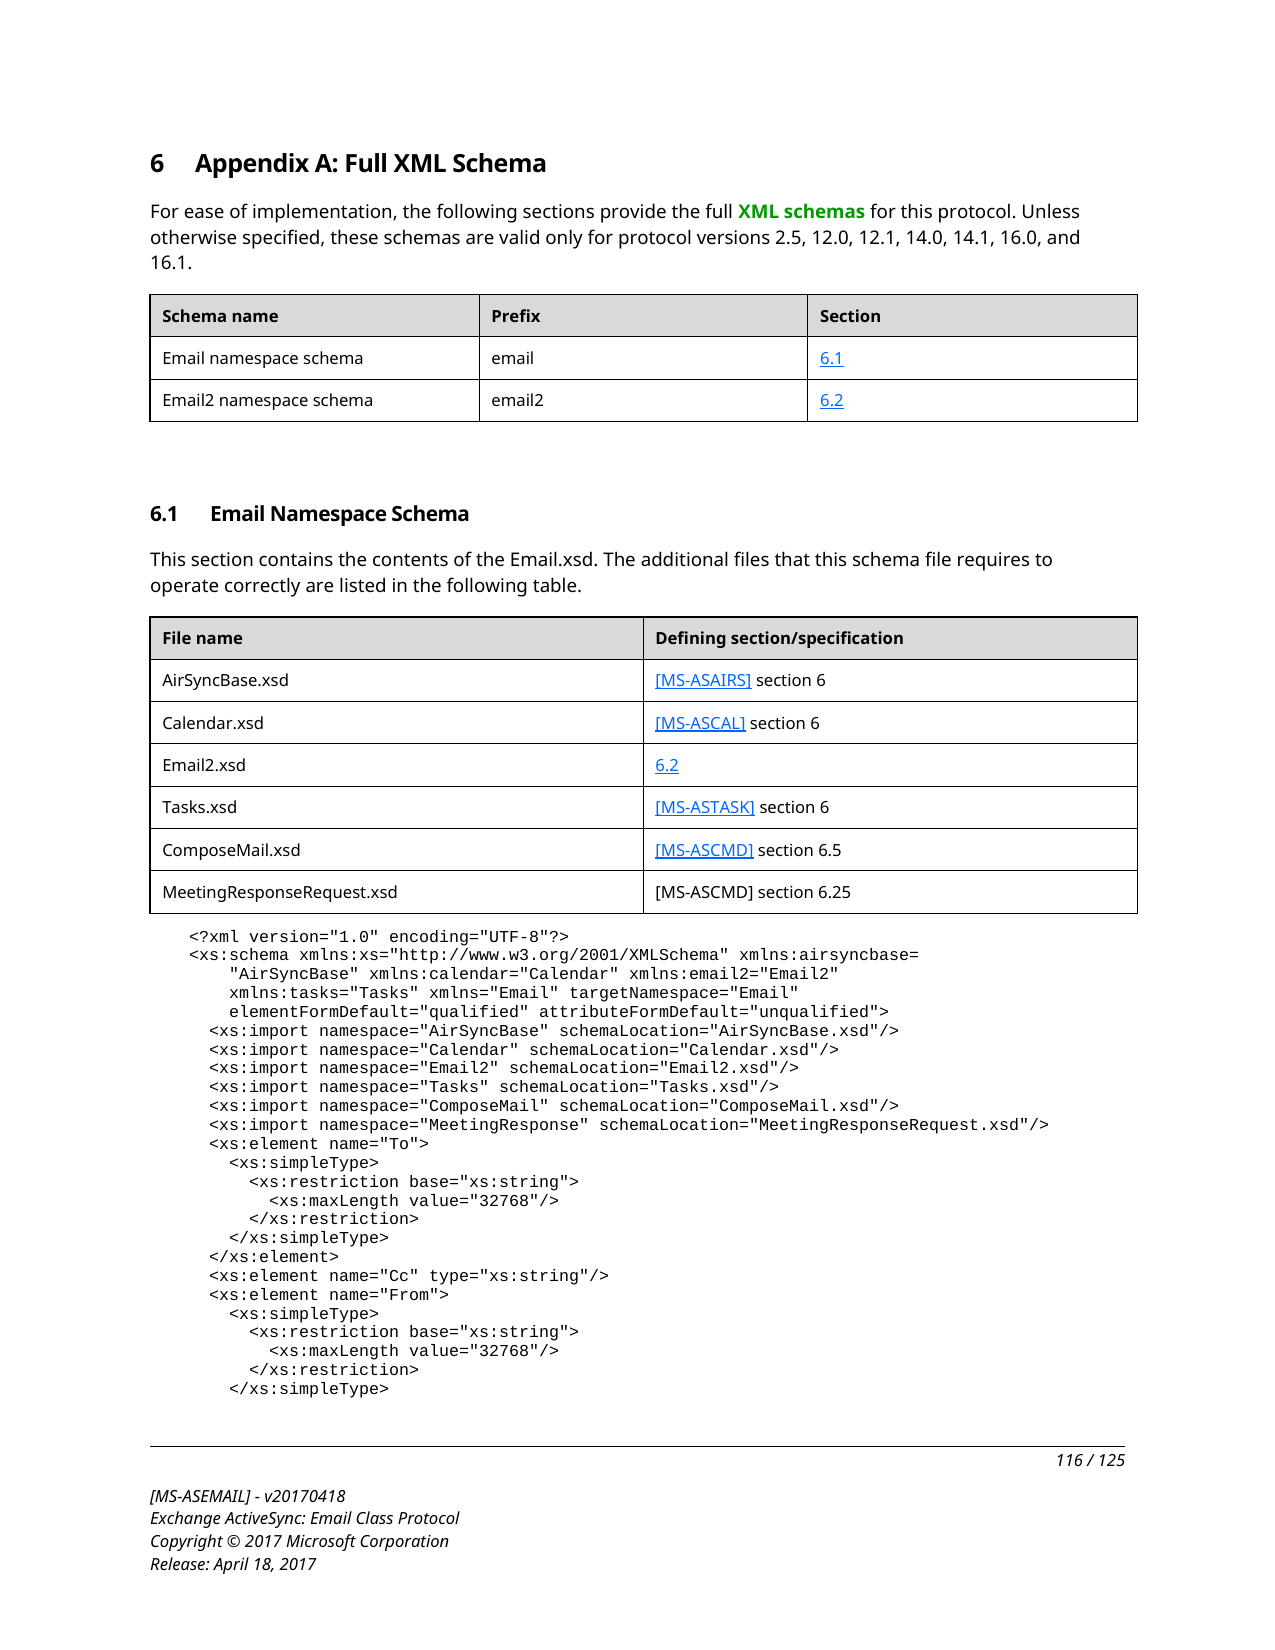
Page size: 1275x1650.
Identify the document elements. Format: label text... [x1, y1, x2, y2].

text </xs:element> [175, 1234, 1137, 1253]
text <xs:import namespace="MeetingResponse" schemaLocation="MeetingResponseRequest.xsd"/> [175, 1102, 1137, 1121]
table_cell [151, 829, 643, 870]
text elementFormDefault="qualified" attributeFormDefault="unqualified"> [175, 989, 1137, 1008]
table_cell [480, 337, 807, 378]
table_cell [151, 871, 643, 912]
text </xs:restriction> [175, 1347, 1137, 1366]
text <xs:element name="From"> [175, 1272, 1137, 1291]
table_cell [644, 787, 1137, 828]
text <xs:simpleType> [175, 1291, 1137, 1309]
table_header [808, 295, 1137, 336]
text <xs:simpleType> [175, 1140, 1137, 1159]
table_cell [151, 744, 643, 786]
subtitle Email Namespace Schema [150, 499, 1125, 528]
subtitle Appendix A: Full XML Schema [150, 146, 1125, 180]
text <xs:element name="To"> [175, 1121, 1137, 1140]
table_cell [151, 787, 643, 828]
text <xs:import namespace="Email2" schemaLocation="Email2.xsd"/> [175, 1046, 1137, 1064]
text This section contains the contents of the Email.xsd. The additional files that this schema file requires to operate correctly are listed in the following table. [150, 547, 1125, 598]
text </xs:simpleType> [175, 1215, 1137, 1234]
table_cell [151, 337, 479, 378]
text <xs:import namespace="ComposeMail" schemaLocation="ComposeMail.xsd"/> [175, 1083, 1137, 1102]
text <xs:restriction base="xs:string"> [175, 1309, 1137, 1328]
text For ease of implementation, the following sections provide the full XML schemas for this protocol. Unless otherwise specified, these schemas are valid only for protocol versions 2.5, 12.0, 12.1, 14.0, 14.1, 16.0, and 16.1. [150, 199, 1125, 275]
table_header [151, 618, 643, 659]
text <xs:import namespace="Tasks" schemaLocation="Tasks.xsd"/> [175, 1064, 1137, 1083]
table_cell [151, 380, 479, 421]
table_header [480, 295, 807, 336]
text <xs:import namespace="AirSyncBase" schemaLocation="AirSyncBase.xsd"/> [175, 1008, 1137, 1027]
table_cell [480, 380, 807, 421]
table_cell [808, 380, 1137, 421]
text </xs:restriction> [175, 1196, 1137, 1215]
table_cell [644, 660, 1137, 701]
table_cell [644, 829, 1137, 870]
text <xs:schema xmlns:xs="http://www.w3.org/2001/XMLSchema" xmlns:airsyncbase= [175, 932, 1137, 951]
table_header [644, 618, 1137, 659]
text <xs:maxLength value="32768"/> [175, 1328, 1137, 1347]
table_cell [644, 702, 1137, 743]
text "AirSyncBase" xmlns:calendar="Calendar" xmlns:email2="Email2" [175, 951, 1137, 970]
text <xs:maxLength value="32768"/> [175, 1177, 1137, 1196]
text <xs:import namespace="Calendar" schemaLocation="Calendar.xsd"/> [175, 1027, 1137, 1046]
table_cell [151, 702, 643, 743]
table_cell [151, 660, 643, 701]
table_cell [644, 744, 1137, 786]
text <xs:element name="Cc" type="xs:string"/> [175, 1253, 1137, 1272]
text </xs:simpleType> [175, 1366, 1137, 1410]
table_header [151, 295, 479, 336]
text xmlns:tasks="Tasks" xmlns="Email" targetNamespace="Email" [175, 970, 1137, 989]
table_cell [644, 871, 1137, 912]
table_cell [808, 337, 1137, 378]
text <xs:restriction base="xs:string"> [175, 1159, 1137, 1177]
